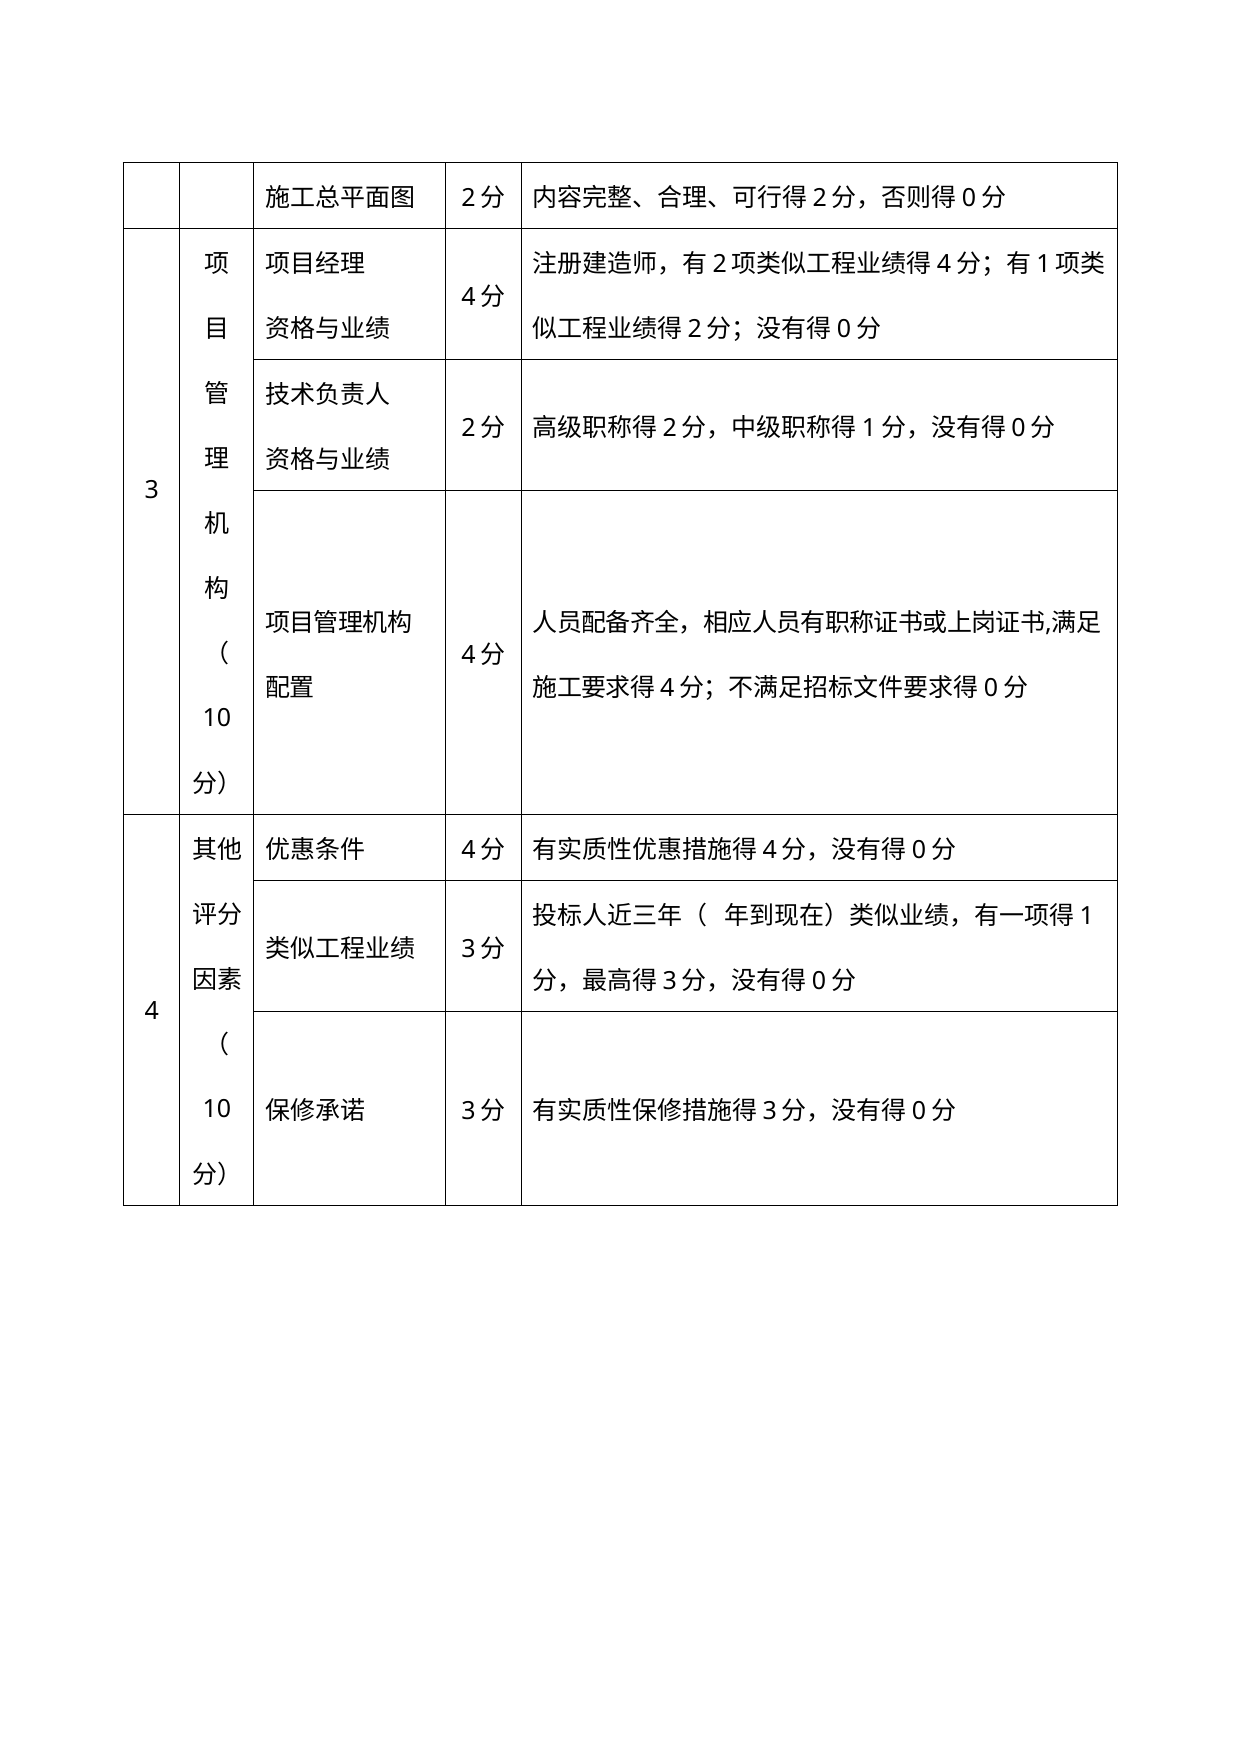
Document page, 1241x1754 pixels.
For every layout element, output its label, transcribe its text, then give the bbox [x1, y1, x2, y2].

table_cell 项目经理 资格与业绩 [254, 229, 445, 359]
table_cell 施工总平面图 [254, 163, 445, 228]
table_cell 3分 [446, 881, 521, 1011]
table_cell 优惠条件 [254, 815, 445, 880]
table_cell 2分 [446, 360, 521, 490]
table_cell 4分 [446, 815, 521, 880]
table_cell 保修承诺 [254, 1012, 445, 1205]
table_cell 人员配备齐全，相应人员有职称证书或上岗证书,满足施工要求得4分；不满足招标文件要求得0分 [522, 491, 1117, 814]
table_cell 类似工程业绩 [254, 881, 445, 1011]
table_cell 技术负责人 资格与业绩 [254, 360, 445, 490]
table_cell 2分 [446, 163, 521, 228]
table_cell 高级职称得2分，中级职称得1分，没有得0分 [522, 360, 1117, 490]
table_cell 项目管理机构配置 [254, 491, 445, 814]
table_cell 其他评分因素（10分） [180, 815, 253, 1205]
table_cell 3 [124, 229, 179, 814]
table_cell 内容完整、合理、可行得2分，否则得0分 [522, 163, 1117, 228]
table_cell 3分 [446, 1012, 521, 1205]
table_cell 4分 [446, 491, 521, 814]
table_cell 4 [124, 815, 179, 1205]
table_cell 有实质性优惠措施得4分，没有得0分 [522, 815, 1117, 880]
table_cell 项 目 管 理 机 构 （10分） [180, 229, 253, 814]
table_cell 4分 [446, 229, 521, 359]
table_cell 有实质性保修措施得3分，没有得0分 [522, 1012, 1117, 1205]
table_cell 注册建造师，有2项类似工程业绩得4分；有1项类似工程业绩得2分；没有得0分 [522, 229, 1117, 359]
table_cell 投标人近三年（ 年到现在）类似业绩，有一项得1分，最高得3分，没有得0分 [522, 881, 1117, 1011]
